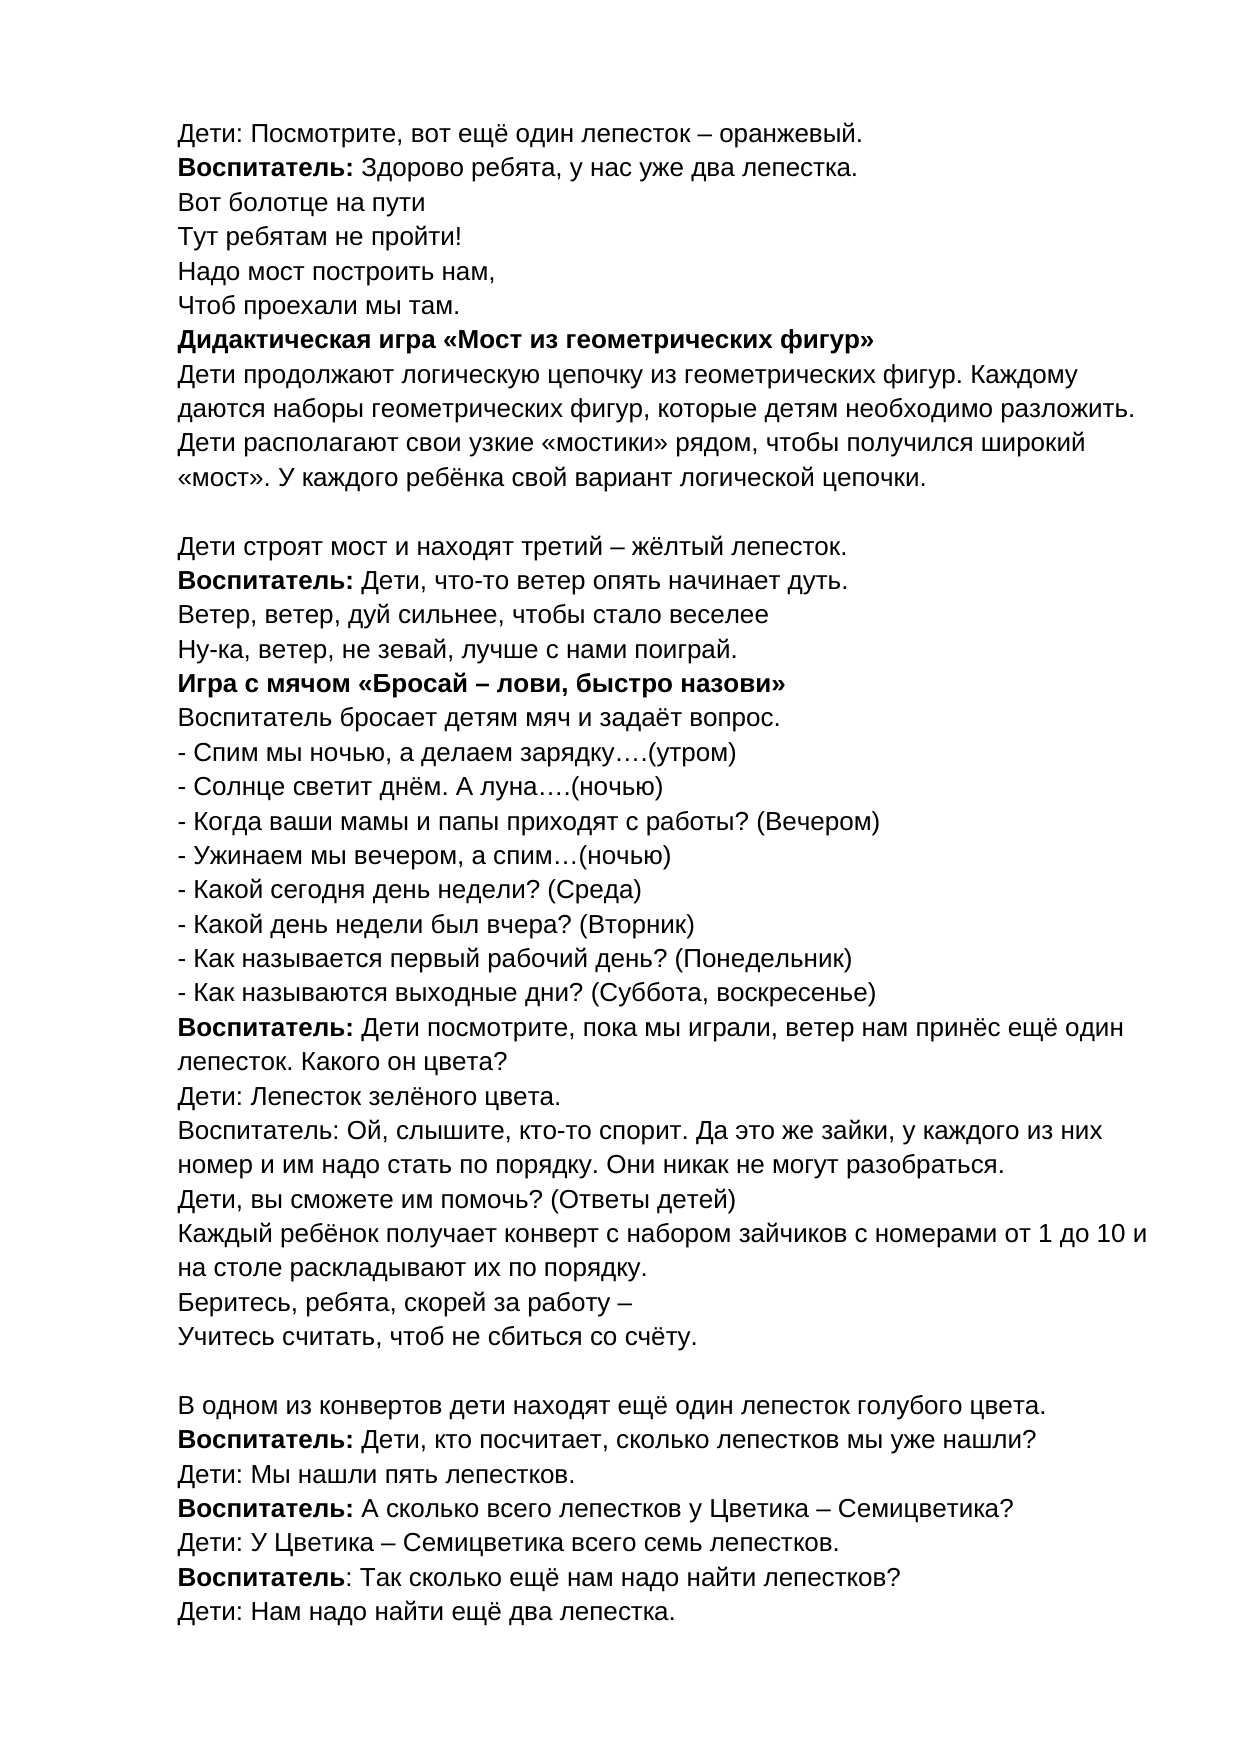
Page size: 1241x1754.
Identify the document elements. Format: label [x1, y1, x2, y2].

text [177, 118, 1152, 1626]
